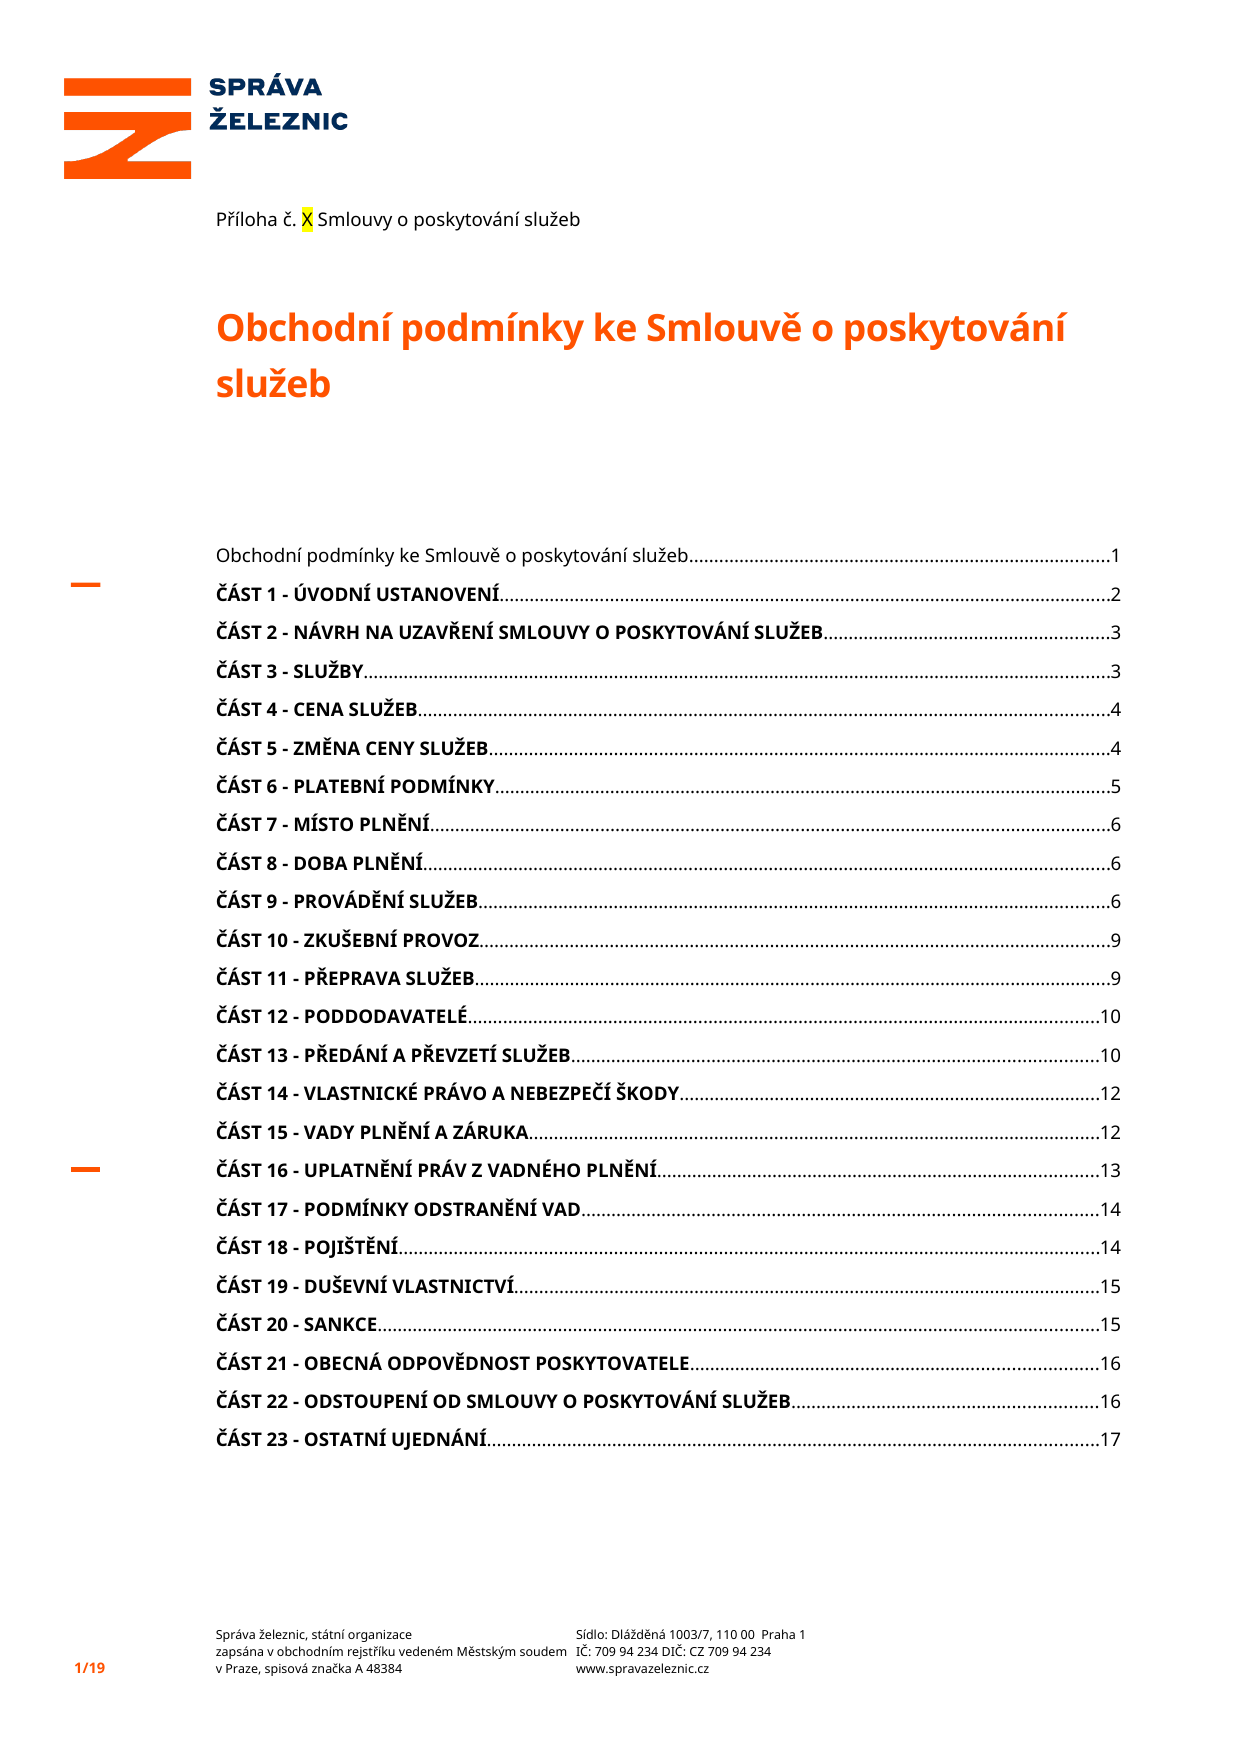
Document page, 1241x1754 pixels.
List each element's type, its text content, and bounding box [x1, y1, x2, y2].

text ČÁST 19 - DUŠEVNÍ VLASTNICTVÍ 15 [216, 1273, 1122, 1298]
text Příloha č. X Smlouvy o poskytování služeb [313, 207, 1196, 232]
text ČÁST 8 - DOBA PLNĚNÍ 6 [216, 850, 1122, 876]
text ČÁST 6 - PLATEBNÍ PODMÍNKY 5 [216, 773, 1122, 799]
text ČÁST 15 - VADY PLNĚNÍ A ZÁRUKA 12 [216, 1119, 1122, 1145]
text ČÁST 16 - UPLATNĚNÍ PRÁV Z VADNÉHO PLNĚNÍ 13 [216, 1158, 1122, 1183]
text ČÁST 3 - SLUŽBY 3 [216, 658, 1122, 683]
subtitle Obchodní podmínky ke Smlouvě o poskytování služeb [216, 302, 1122, 409]
text ČÁST 10 - ZKUŠEBNÍ PROVOZ 9 [216, 927, 1122, 952]
text ČÁST 21 - OBECNÁ ODPOVĚDNOST POSKYTOVATELE 16 [216, 1350, 1122, 1375]
text ČÁST 7 - MÍSTO PLNĚNÍ 6 [216, 812, 1122, 837]
text Obchodní podmínky ke Smlouvě o poskytování služeb 1 [216, 543, 1122, 568]
picture [64, 73, 348, 179]
text ČÁST 23 - OSTATNÍ UJEDNÁNÍ 17 [216, 1427, 1122, 1452]
text ČÁST 13 - PŘEDÁNÍ A PŘEVZETÍ SLUŽEB 10 [216, 1042, 1122, 1068]
text ČÁST 2 - NÁVRH NA UZAVŘENÍ SMLOUVY O POSKYTOVÁNÍ SLUŽEB 3 [216, 619, 1122, 645]
text ČÁST 11 - PŘEPRAVA SLUŽEB 9 [216, 965, 1122, 991]
text ČÁST 18 - POJIŠTĚNÍ 14 [216, 1234, 1122, 1260]
text ČÁST 17 - PODMÍNKY ODSTRANĚNÍ VAD 14 [216, 1196, 1122, 1222]
text ČÁST 5 - ZMĚNA CENY SLUŽEB 4 [216, 735, 1122, 760]
text ČÁST 20 - SANKCE 15 [216, 1311, 1122, 1337]
text ČÁST 12 - PODDODAVATELÉ 10 [216, 1004, 1122, 1029]
text ČÁST 22 - ODSTOUPENÍ OD SMLOUVY O POSKYTOVÁNÍ SLUŽEB 16 [216, 1388, 1122, 1414]
text ČÁST 1 - ÚVODNÍ USTANOVENÍ 2 [216, 581, 1122, 607]
text ČÁST 14 - VLASTNICKÉ PRÁVO A NEBEZPEČÍ ŠKODY 12 [216, 1081, 1122, 1106]
text ČÁST 4 - CENA SLUŽEB 4 [216, 696, 1122, 722]
text ČÁST 9 - PROVÁDĚNÍ SLUŽEB 6 [216, 888, 1122, 914]
